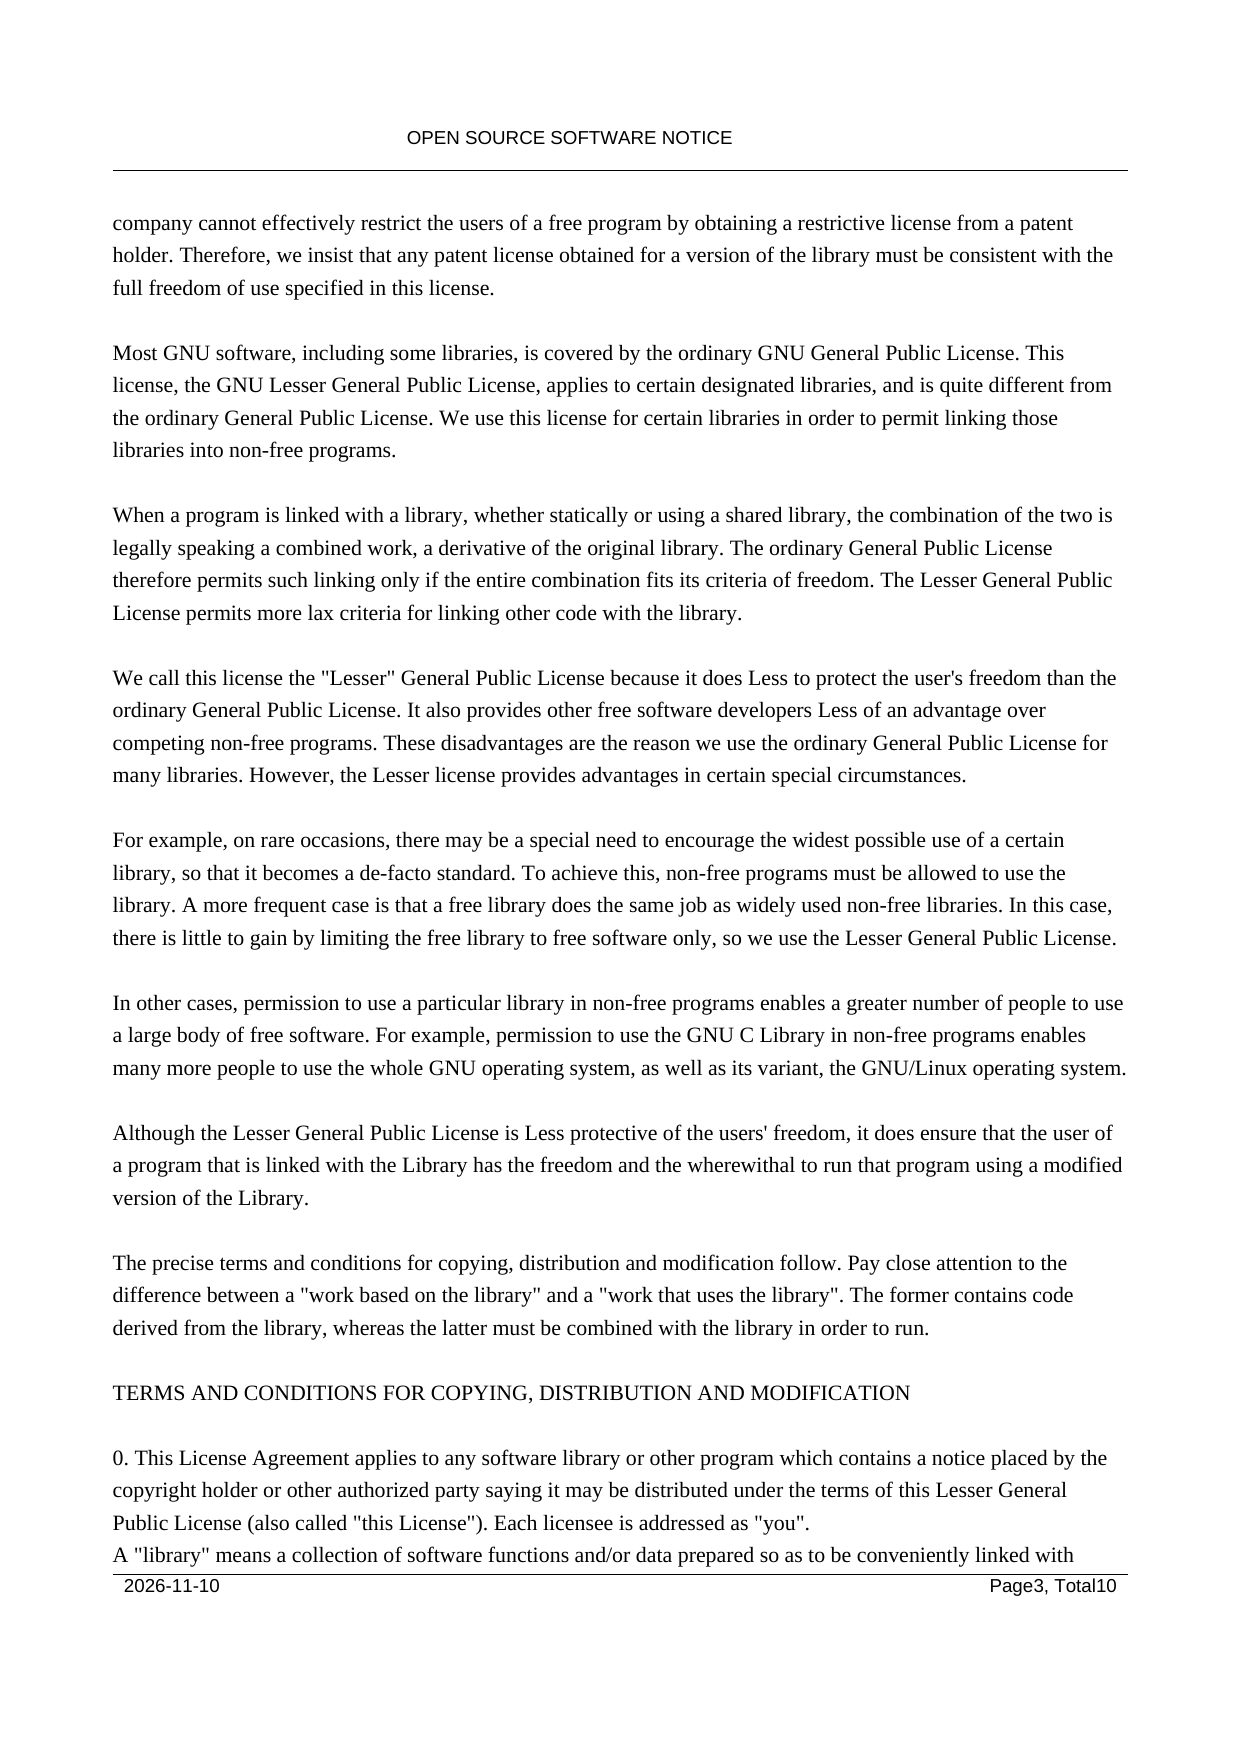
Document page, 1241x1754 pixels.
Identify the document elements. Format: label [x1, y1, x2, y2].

text [112, 206, 1128, 1571]
